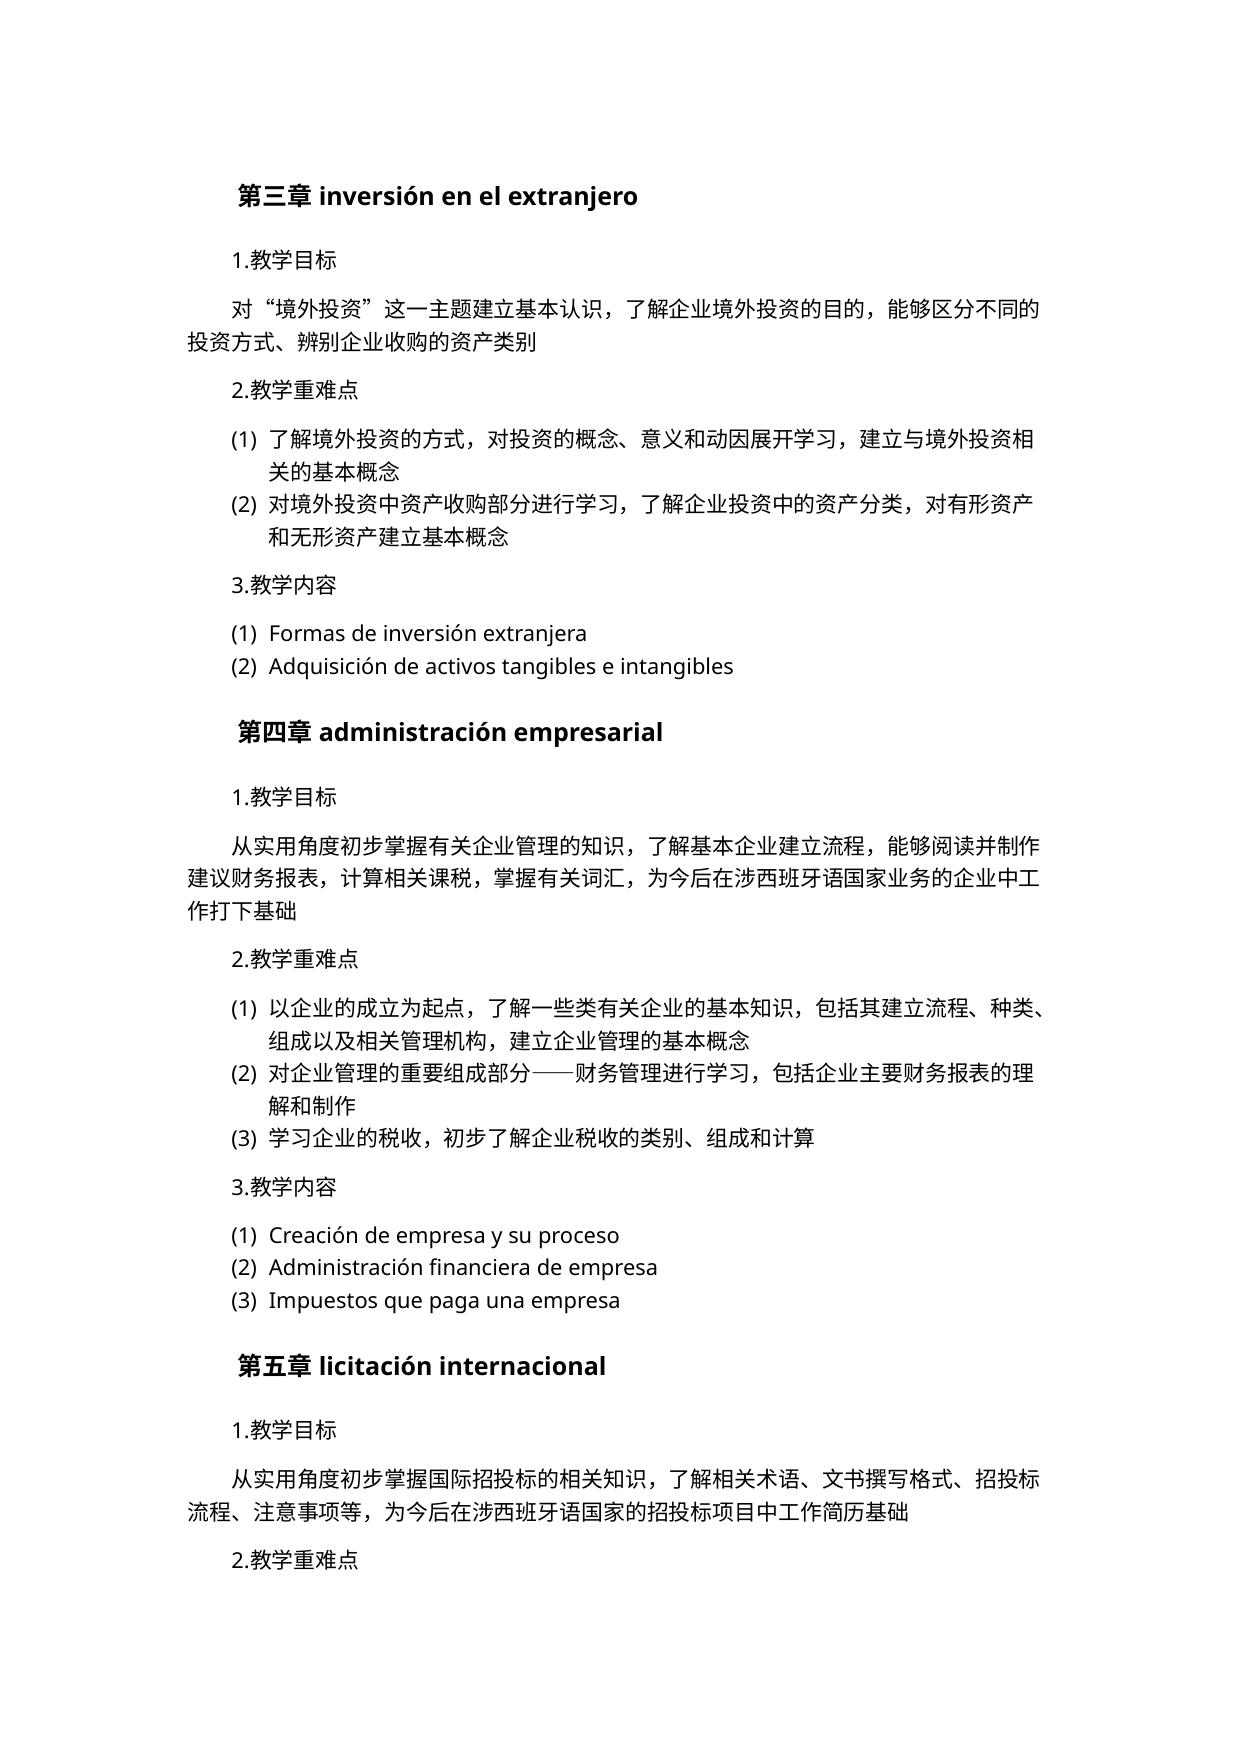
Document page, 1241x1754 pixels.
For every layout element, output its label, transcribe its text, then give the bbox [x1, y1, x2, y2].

text 从实用角度初步掌握有关企业管理的知识，了解基本企业建立流程，能够阅读并制作建议财务报表，计算相关课税，掌握有关词汇，为今后在涉西班牙语国家业务的企业中工作打下基础 [187, 828, 1053, 926]
text 对“境外投资”这一主题建立基本认识，了解企业境外投资的目的，能够区分不同的投资方式、辨别企业收购的资产类别 [187, 292, 1053, 357]
text 从实用角度初步掌握国际招投标的相关知识，了解相关术语、文书撰写格式、招投标流程、注意事项等，为今后在涉西班牙语国家的招投标项目中工作简历基础 [187, 1462, 1053, 1527]
text 3.教学内容 [187, 1169, 1053, 1202]
list Administración financiera de empresa [231, 1251, 1053, 1283]
list Creación de empresa y su proceso [231, 1218, 1053, 1251]
text 第五章 licitación internacional [187, 1332, 1053, 1397]
list Formas de inversión extranjera [231, 617, 1053, 649]
text 2.教学重难点 [187, 942, 1053, 974]
list 对企业管理的重要组成部分——财务管理进行学习，包括企业主要财务报表的理解和制作 [231, 1056, 1053, 1121]
text 第三章 inversión en el extranjero [187, 162, 1053, 227]
list 了解境外投资的方式，对投资的概念、意义和动因展开学习，建立与境外投资相关的基本概念 [231, 422, 1053, 487]
text 2.教学重难点 [187, 1543, 1053, 1576]
list 对境外投资中资产收购部分进行学习，了解企业投资中的资产分类，对有形资产和无形资产建立基本概念 [231, 487, 1053, 552]
text 2.教学重难点 [187, 373, 1053, 406]
text 3.教学内容 [187, 568, 1053, 601]
list 学习企业的税收，初步了解企业税收的类别、组成和计算 [231, 1121, 1053, 1153]
text 1.教学目标 [187, 1413, 1053, 1446]
text 第四章 administración empresarial [187, 698, 1053, 763]
list Adquisición de activos tangibles e intangibles [231, 649, 1053, 682]
text 1.教学目标 [187, 243, 1053, 276]
list Impuestos que paga una empresa [231, 1283, 1053, 1316]
list 以企业的成立为起点，了解一些类有关企业的基本知识，包括其建立流程、种类、组成以及相关管理机构，建立企业管理的基本概念 [231, 991, 1053, 1056]
text 1.教学目标 [187, 779, 1053, 812]
